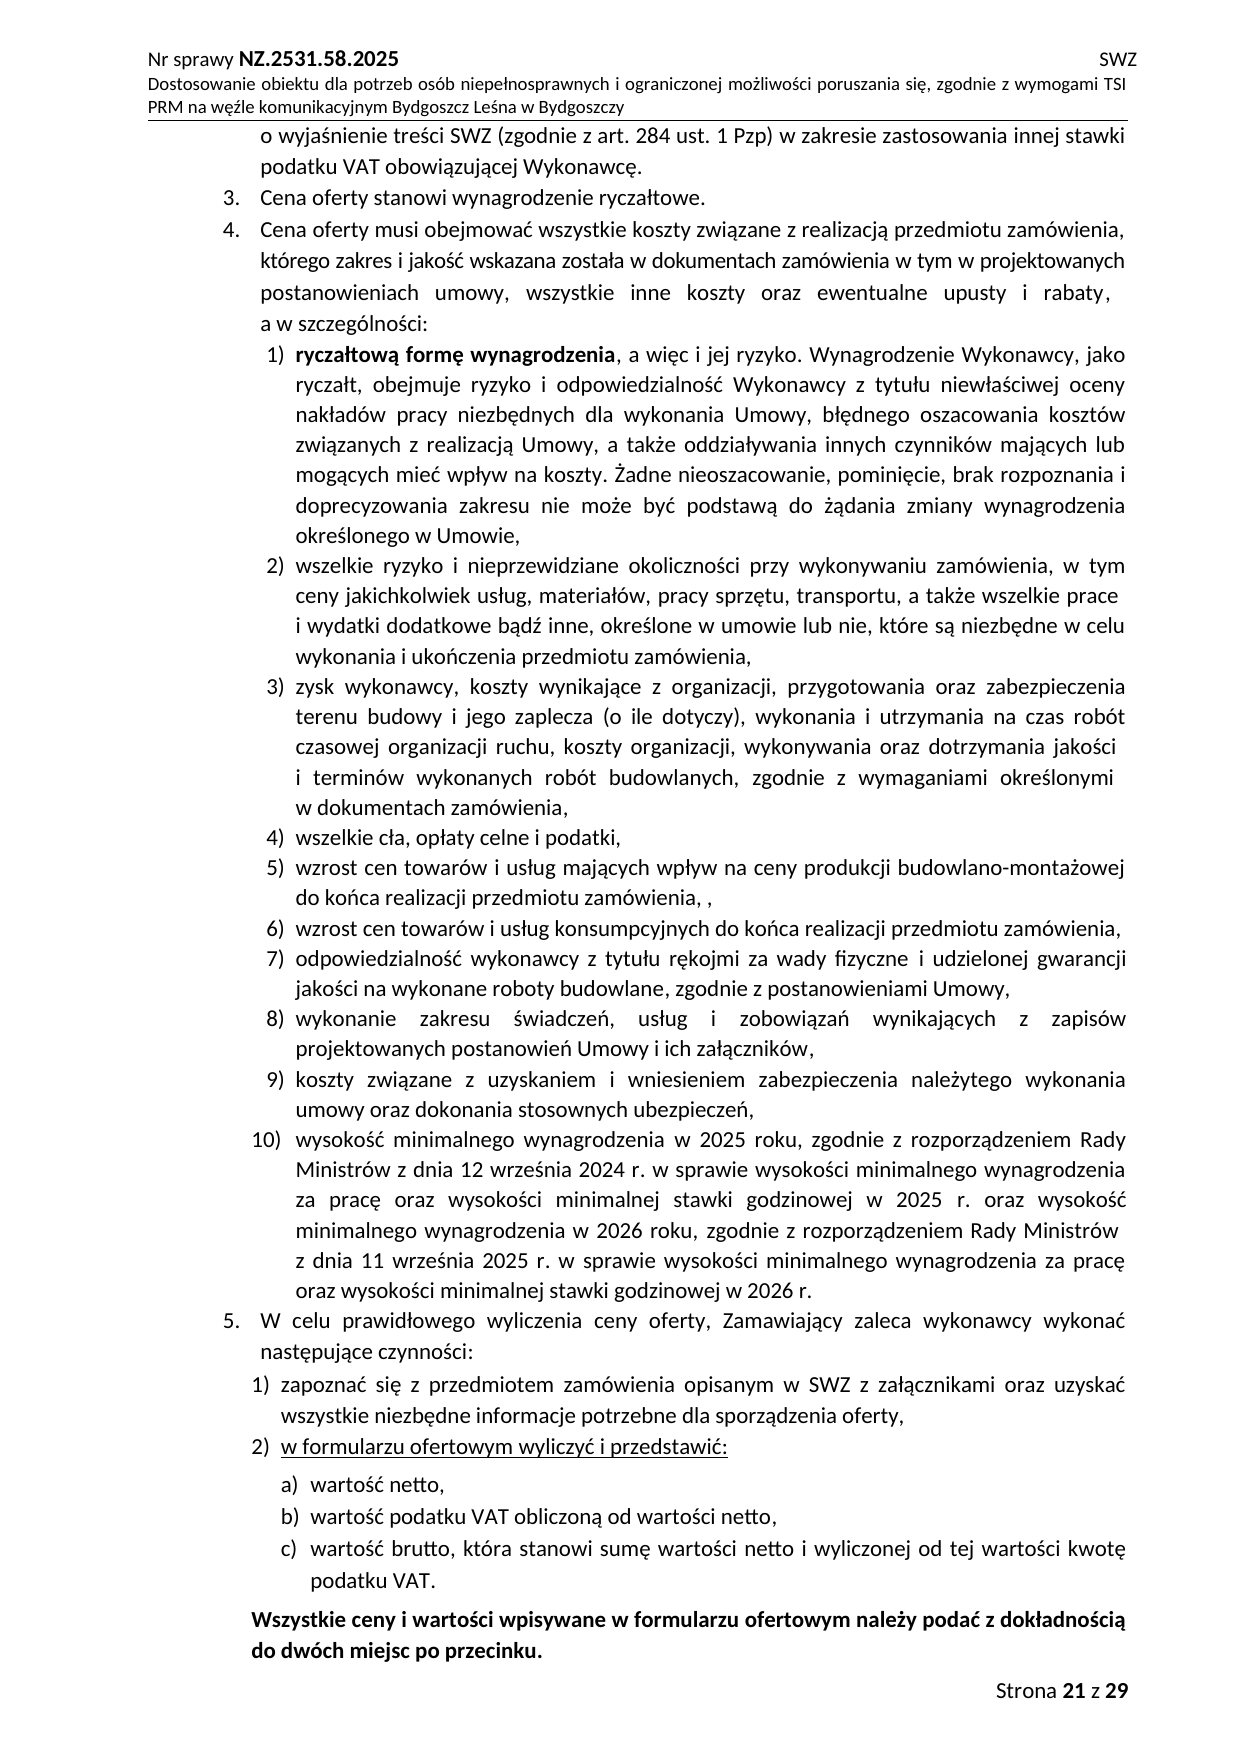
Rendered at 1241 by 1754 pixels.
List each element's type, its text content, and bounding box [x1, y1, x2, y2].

list wykonanie zakresu świadczeń, usług i zobowiązań wynikających z zapisów projektowanych postanowień Umowy i ich załączników, [266, 1004, 1127, 1063]
list wartość netto, [281, 1470, 1128, 1498]
list odpowiedzialność wykonawcy z tytułu rękojmi za wady fizyczne i udzielonej gwarancji jakości na wykonane roboty budowlane, zgodnie z postanowieniami Umowy, [266, 944, 1127, 1002]
list Cena oferty musi obejmować wszystkie koszty związane z realizacją przedmiotu zamówienia, którego zakres i jakość wskazana została w dokumentach zamówienia w tym w projektowanych postanowieniach umowy, wszystkie inne koszty oraz ewentualne upusty i rabaty, a w szczególności: [223, 216, 1127, 337]
list wzrost cen towarów i usług mających wpływ na ceny produkcji budowlano-montażowej do końca realizacji przedmiotu zamówienia, , [266, 853, 1127, 912]
list wartość brutto, która stanowi sumę wartości netto i wyliczonej od tej wartości kwotę podatku VAT. [281, 1534, 1128, 1594]
list wartość podatku VAT obliczoną od wartości netto, [281, 1502, 1128, 1530]
list wzrost cen towarów i usług konsumpcyjnych do końca realizacji przedmiotu zamówienia, [266, 914, 1127, 942]
list wszelkie ryzyko i nieprzewidziane okoliczności przy wykonywaniu zamówienia, w tym ceny jakichkolwiek usług, materiałów, pracy sprzętu, transportu, a także wszelkie prace i wydatki dodatkowe bądź inne, określone w umowie lub nie, które są niezbędne w celu wykonania i ukończenia przedmiotu zamówienia, [266, 551, 1127, 670]
list w formularzu ofertowym wyliczyć i przedstawić: [251, 1432, 1127, 1460]
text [260, 121, 1127, 180]
list Cena oferty stanowi wynagrodzenie ryczałtowe. [223, 183, 1127, 211]
list W celu prawidłowego wyliczenia ceny oferty, Zamawiający zaleca wykonawcy wykonać następujące czynności: [223, 1306, 1127, 1366]
text Wszystkie ceny i wartości wpisywane w formularzu ofertowym należy podać z dokładnością do dwóch miejsc po przecinku. [251, 1605, 1127, 1664]
list zapoznać się z przedmiotem zamówienia opisanym w SWZ z załącznikami oraz uzyskać wszystkie niezbędne informacje potrzebne dla sporządzenia oferty, [251, 1370, 1127, 1429]
list koszty związane z uzyskaniem i wniesieniem zabezpieczenia należytego wykonania umowy oraz dokonania stosownych ubezpieczeń, [266, 1065, 1127, 1123]
list wysokość minimalnego wynagrodzenia w 2025 roku, zgodnie z rozporządzeniem Rady Ministrów z dnia 12 września 2024 r. w sprawie wysokości minimalnego wynagrodzenia za pracę oraz wysokości minimalnej stawki godzinowej w 2025 r. oraz wysokość minimalnego wynagrodzenia w 2026 roku, zgodnie z rozporządzeniem Rady Ministrów z dnia 11 września 2025 r. w sprawie wysokości minimalnego wynagrodzenia za pracę oraz wysokości minimalnej stawki godzinowej w 2026 r. [251, 1125, 1127, 1304]
list zysk wykonawcy, koszty wynikające z organizacji, przygotowania oraz zabezpieczenia terenu budowy i jego zaplecza (o ile dotyczy), wykonania i utrzymania na czas robót czasowej organizacji ruchu, koszty organizacji, wykonywania oraz dotrzymania jakości i terminów wykonanych robót budowlanych, zgodnie z wymaganiami określonymi w dokumentach zamówienia, [266, 672, 1127, 821]
list ryczałtową formę wynagrodzenia, a więc i jej ryzyko. Wynagrodzenie Wykonawcy, jako ryczałt, obejmuje ryzyko i odpowiedzialność Wykonawcy z tytułu niewłaściwej oceny nakładów pracy niezbędnych dla wykonania Umowy, błędnego oszacowania kosztów związanych z realizacją Umowy, a także oddziaływania innych czynników mających lub mogących mieć wpływ na koszty. Żadne nieoszacowanie, pominięcie, brak rozpoznania i doprecyzowania zakresu nie może być podstawą do żądania zmiany wynagrodzenia określonego w Umowie, [266, 340, 1127, 549]
list wszelkie cła, opłaty celne i podatki, [266, 823, 1127, 851]
